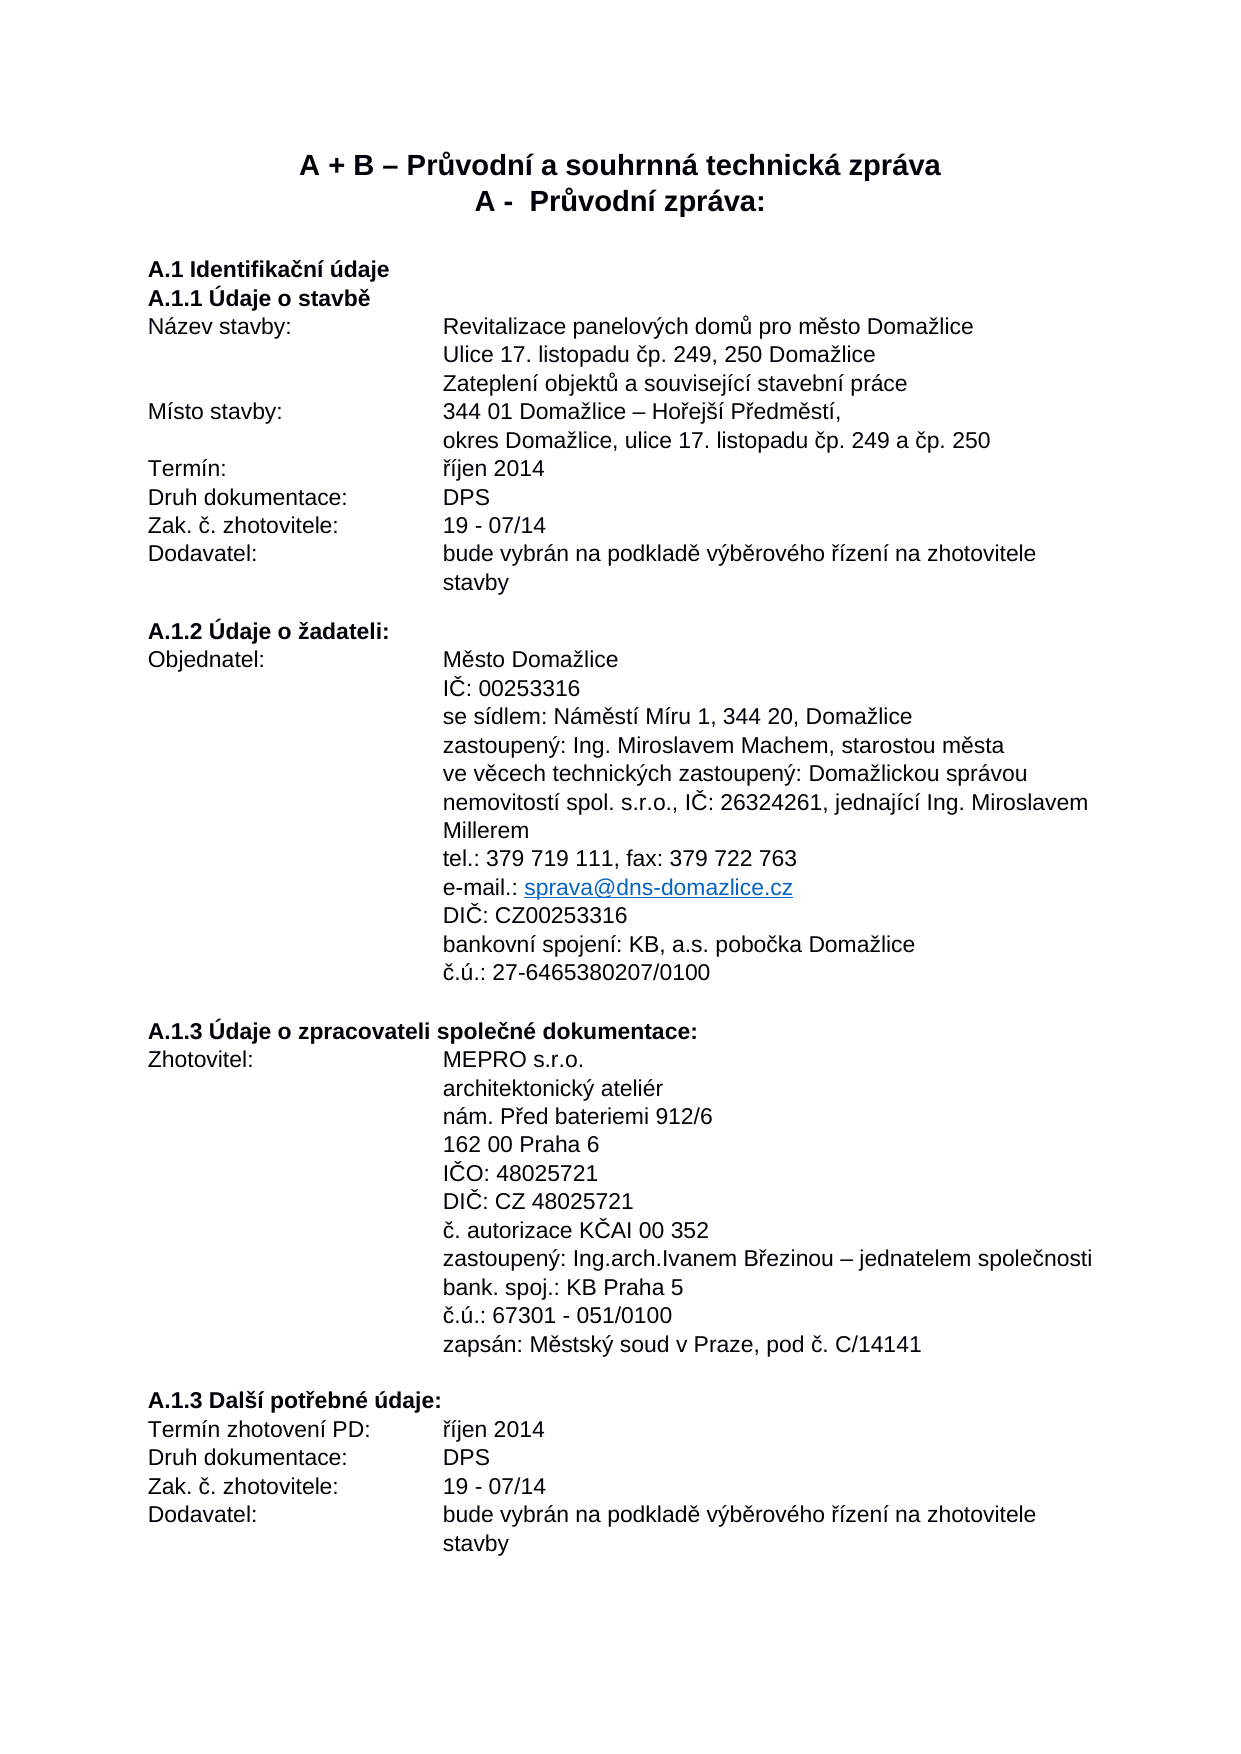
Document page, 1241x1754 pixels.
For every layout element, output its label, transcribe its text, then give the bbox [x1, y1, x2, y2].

text A.1.1 Údaje o stavbě [148, 284, 1093, 311]
text zastoupený: Ing. Miroslavem Machem, starostou města [148, 732, 1093, 758]
text nemovitostí spol. s.r.o., IČ: 26324261, jednající Ing. Miroslavem [369, 788, 1093, 815]
text č. autorizace KČAI 00 352 [148, 1217, 1093, 1243]
text e-mail.: sprava@dns-domazlice.cz [369, 874, 1093, 900]
text Ulice 17. listopadu čp. 249, 250 Domažlice [369, 341, 1093, 368]
text DIČ: CZ00253316 [369, 902, 1093, 929]
text Druh dokumentace: DPS [148, 483, 1093, 510]
text č.ú.: 67301 - 051/0100 [148, 1302, 1093, 1328]
text architektonický ateliér [148, 1074, 1093, 1101]
text ve věcech technických zastoupený: Domažlickou správou [148, 760, 1093, 786]
text Zak. č. zhotovitele: 19 - 07/14 [148, 512, 1093, 538]
text Dodavatel: bude vybrán na podkladě výběrového řízení na zhotovitele [148, 1501, 1093, 1527]
text Termín: říjen 2014 [148, 455, 1093, 481]
text okres Domažlice, ulice 17. listopadu čp. 249 a čp. 250 [369, 427, 1093, 453]
text A.1.3 Další potřebné údaje: [148, 1387, 1093, 1414]
text A.1 Identifikační údaje [148, 256, 1093, 282]
text stavby [148, 1529, 1093, 1556]
text DIČ: CZ 48025721 [148, 1188, 1093, 1215]
text A + B – Průvodní a souhrnná technická zpráva [148, 148, 1093, 181]
text A - Průvodní zpráva: [148, 184, 1093, 217]
text se sídlem: Náměstí Míru 1, 344 20, Domažlice [148, 703, 1093, 729]
text Termín zhotovení PD: říjen 2014 [148, 1416, 1093, 1442]
text tel.: 379 719 111, fax: 379 722 763 [369, 845, 1093, 872]
text Dodavatel: bude vybrán na podkladě výběrového řízení na zhotovitele [148, 540, 1093, 567]
text Objednatel: Město Domažlice [148, 646, 1093, 673]
text A.1.3 Údaje o zpracovateli společné dokumentace: [148, 1018, 1093, 1044]
text IČO: 48025721 [148, 1160, 1093, 1186]
text č.ú.: 27-6465380207/0100 [369, 959, 1093, 986]
text Místo stavby: 344 01 Domažlice – Hořejší Předměstí, [148, 398, 1093, 424]
text stavby [369, 569, 1093, 595]
text nám. Před bateriemi 912/6 [148, 1103, 1093, 1129]
text A.1.2 Údaje o žadateli: [148, 618, 1093, 644]
text Millerem [369, 817, 1093, 843]
text Název stavby: Revitalizace panelových domů pro město Domažlice [148, 313, 1093, 339]
text Druh dokumentace: DPS [148, 1444, 1093, 1471]
text zapsán: Městský soud v Praze, pod č. C/14141 [148, 1331, 1093, 1385]
text bankovní spojení: KB, a.s. pobočka Domažlice [369, 931, 1093, 957]
text Zateplení objektů a související stavební práce [369, 370, 1093, 396]
text 162 00 Praha 6 [148, 1131, 1093, 1158]
text bank. spoj.: KB Praha 5 [148, 1274, 1093, 1300]
text Zhotovitel: MEPRO s.r.o. [148, 1046, 1093, 1072]
text Zak. č. zhotovitele: 19 - 07/14 [148, 1473, 1093, 1499]
text zastoupený: Ing.arch.Ivanem Březinou – jednatelem společnosti [148, 1245, 1093, 1272]
text IČ: 00253316 [148, 675, 1093, 701]
